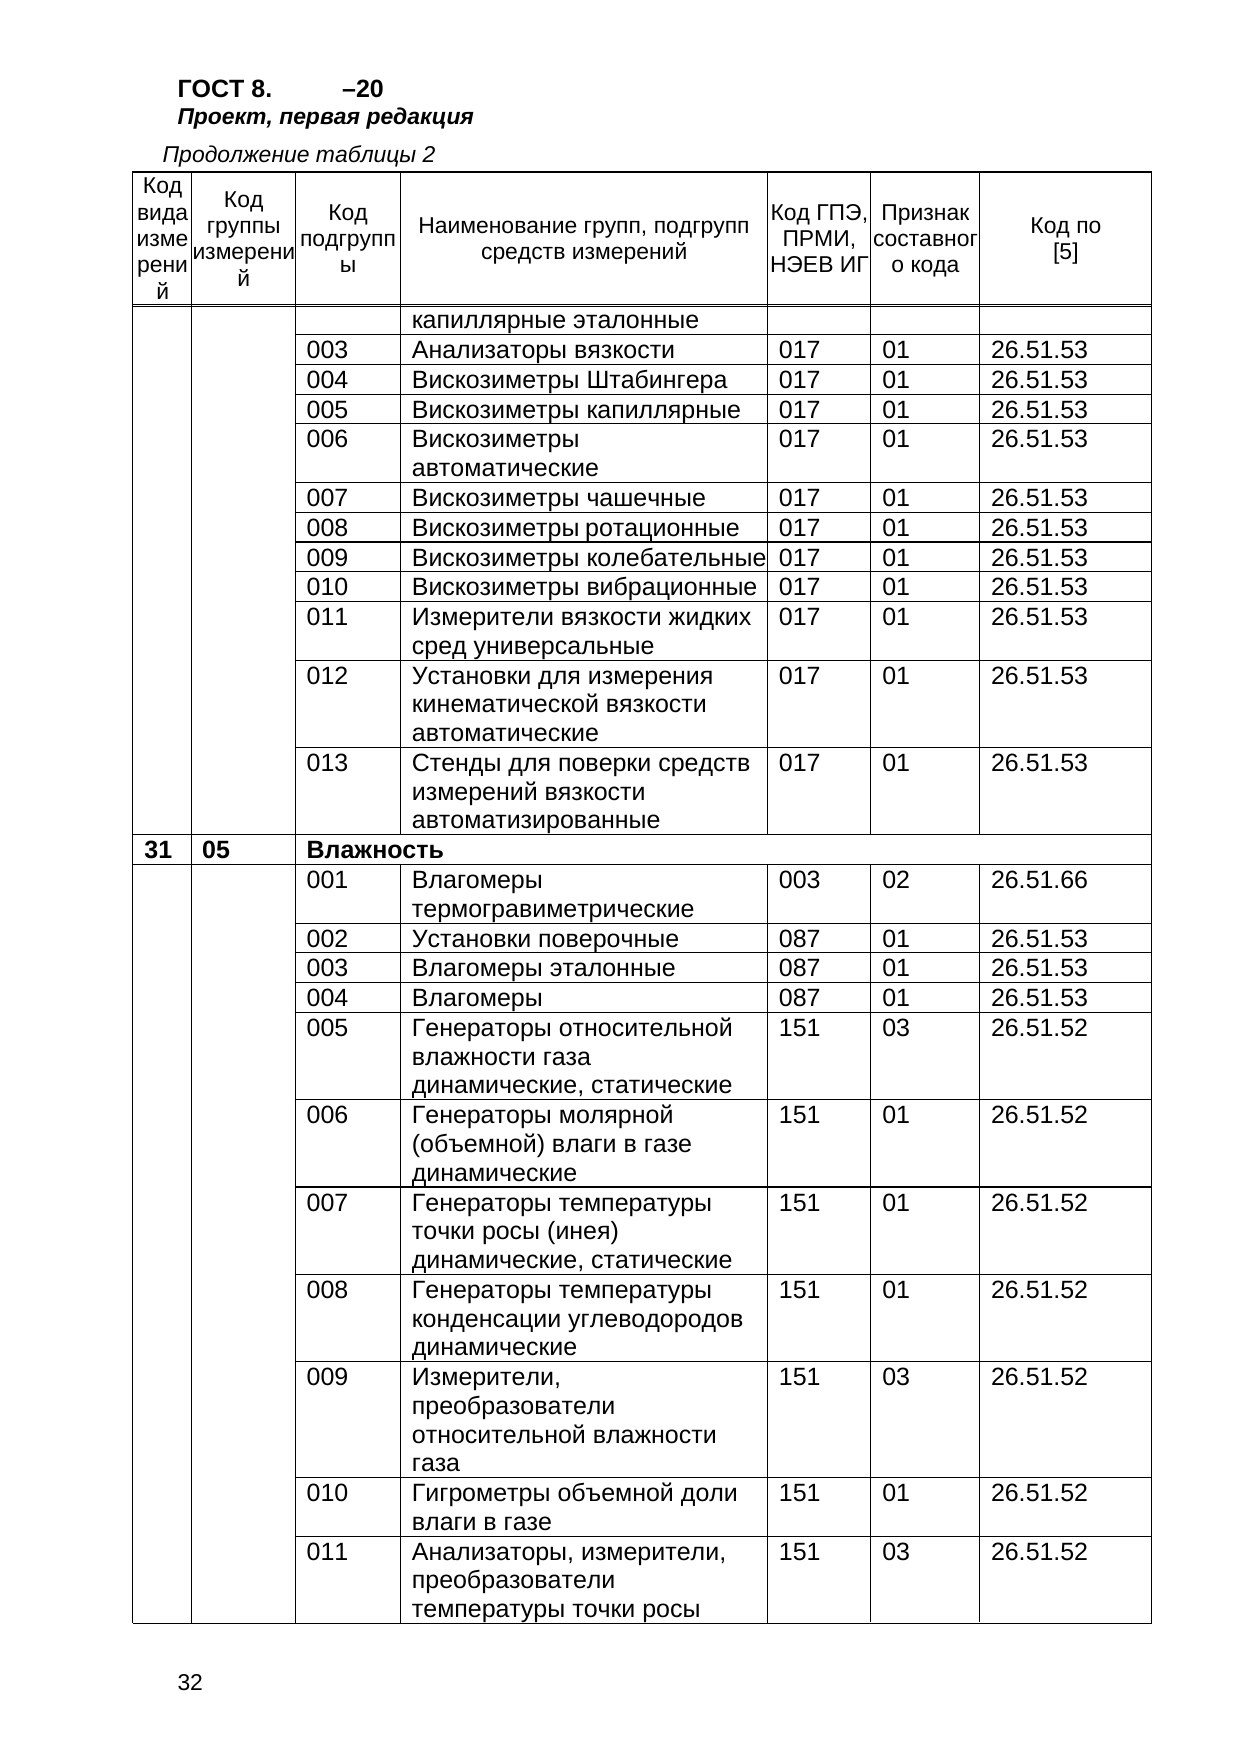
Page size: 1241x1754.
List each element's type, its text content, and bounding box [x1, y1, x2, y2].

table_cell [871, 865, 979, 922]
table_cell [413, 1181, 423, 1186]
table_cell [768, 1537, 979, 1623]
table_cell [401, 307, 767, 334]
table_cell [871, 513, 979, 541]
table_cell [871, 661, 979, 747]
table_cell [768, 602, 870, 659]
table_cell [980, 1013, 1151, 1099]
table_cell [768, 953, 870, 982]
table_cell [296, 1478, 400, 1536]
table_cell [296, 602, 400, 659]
table_header Код вида измерений [133, 173, 191, 304]
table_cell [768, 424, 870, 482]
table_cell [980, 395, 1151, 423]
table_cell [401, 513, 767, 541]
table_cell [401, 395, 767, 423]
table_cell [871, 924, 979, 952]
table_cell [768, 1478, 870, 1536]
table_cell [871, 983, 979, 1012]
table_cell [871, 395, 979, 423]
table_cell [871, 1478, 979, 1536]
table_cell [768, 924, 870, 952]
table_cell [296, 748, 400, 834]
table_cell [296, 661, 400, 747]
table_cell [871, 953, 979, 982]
table_header Код по [5] [980, 173, 1151, 304]
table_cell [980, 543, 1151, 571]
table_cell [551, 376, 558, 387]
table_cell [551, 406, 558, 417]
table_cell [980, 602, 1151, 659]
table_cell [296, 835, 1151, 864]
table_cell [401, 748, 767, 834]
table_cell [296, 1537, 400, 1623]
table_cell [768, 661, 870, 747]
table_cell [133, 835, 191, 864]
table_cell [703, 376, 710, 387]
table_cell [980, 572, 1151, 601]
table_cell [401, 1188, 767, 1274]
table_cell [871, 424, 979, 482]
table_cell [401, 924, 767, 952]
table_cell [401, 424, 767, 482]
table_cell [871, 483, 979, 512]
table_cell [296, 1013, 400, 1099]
table_header Признак составного кода [871, 173, 979, 304]
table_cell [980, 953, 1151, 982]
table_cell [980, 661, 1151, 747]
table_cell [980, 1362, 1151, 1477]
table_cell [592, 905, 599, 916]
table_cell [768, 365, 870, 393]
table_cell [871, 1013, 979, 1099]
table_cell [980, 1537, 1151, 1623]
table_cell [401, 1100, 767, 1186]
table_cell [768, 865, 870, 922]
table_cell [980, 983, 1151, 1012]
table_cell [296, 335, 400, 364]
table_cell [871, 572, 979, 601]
table_header Код группы измерений [192, 173, 295, 304]
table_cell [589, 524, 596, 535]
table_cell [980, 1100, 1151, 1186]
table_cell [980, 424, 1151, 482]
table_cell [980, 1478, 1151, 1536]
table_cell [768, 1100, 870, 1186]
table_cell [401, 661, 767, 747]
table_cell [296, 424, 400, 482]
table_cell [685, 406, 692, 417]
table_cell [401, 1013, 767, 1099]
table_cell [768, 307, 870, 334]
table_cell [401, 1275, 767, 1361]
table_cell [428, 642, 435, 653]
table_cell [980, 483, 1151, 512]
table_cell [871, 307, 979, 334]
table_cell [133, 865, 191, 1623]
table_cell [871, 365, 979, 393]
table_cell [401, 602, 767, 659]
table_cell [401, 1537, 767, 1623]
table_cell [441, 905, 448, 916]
table_header Наименование групп, подгрупп средств измерений [401, 173, 767, 304]
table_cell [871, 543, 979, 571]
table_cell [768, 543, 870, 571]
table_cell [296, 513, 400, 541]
table_header Код подгруппы [296, 173, 400, 304]
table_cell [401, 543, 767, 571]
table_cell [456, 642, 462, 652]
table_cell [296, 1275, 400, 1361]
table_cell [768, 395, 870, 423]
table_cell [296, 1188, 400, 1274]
table_header Код ГПЭ, ПРМИ, НЭЕВ ИГ [768, 173, 870, 304]
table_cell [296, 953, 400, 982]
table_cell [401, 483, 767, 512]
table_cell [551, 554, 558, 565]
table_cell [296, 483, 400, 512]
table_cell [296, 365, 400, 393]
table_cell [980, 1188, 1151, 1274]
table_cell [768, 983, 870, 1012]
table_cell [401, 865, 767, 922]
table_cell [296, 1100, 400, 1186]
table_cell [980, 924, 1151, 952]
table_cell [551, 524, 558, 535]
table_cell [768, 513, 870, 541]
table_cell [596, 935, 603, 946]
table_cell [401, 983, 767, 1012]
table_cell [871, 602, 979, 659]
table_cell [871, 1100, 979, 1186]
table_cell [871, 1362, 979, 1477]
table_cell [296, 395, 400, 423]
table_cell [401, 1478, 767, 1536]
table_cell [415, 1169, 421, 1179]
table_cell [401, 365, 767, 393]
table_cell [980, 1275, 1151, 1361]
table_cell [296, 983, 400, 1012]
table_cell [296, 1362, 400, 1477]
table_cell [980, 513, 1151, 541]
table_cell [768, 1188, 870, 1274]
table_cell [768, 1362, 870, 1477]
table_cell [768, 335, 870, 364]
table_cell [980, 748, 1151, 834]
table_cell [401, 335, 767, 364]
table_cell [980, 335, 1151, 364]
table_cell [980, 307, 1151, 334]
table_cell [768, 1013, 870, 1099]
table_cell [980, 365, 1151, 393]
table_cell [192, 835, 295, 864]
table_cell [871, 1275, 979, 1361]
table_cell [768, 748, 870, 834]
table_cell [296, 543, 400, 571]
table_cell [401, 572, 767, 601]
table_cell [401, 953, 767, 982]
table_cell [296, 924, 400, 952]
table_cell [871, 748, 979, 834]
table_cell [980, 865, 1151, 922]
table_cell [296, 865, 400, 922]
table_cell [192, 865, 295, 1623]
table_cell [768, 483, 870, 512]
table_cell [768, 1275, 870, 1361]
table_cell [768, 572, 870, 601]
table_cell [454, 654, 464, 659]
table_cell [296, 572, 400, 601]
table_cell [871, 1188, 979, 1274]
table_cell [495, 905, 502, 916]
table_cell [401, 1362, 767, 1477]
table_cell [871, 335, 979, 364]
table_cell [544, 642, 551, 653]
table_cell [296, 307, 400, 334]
